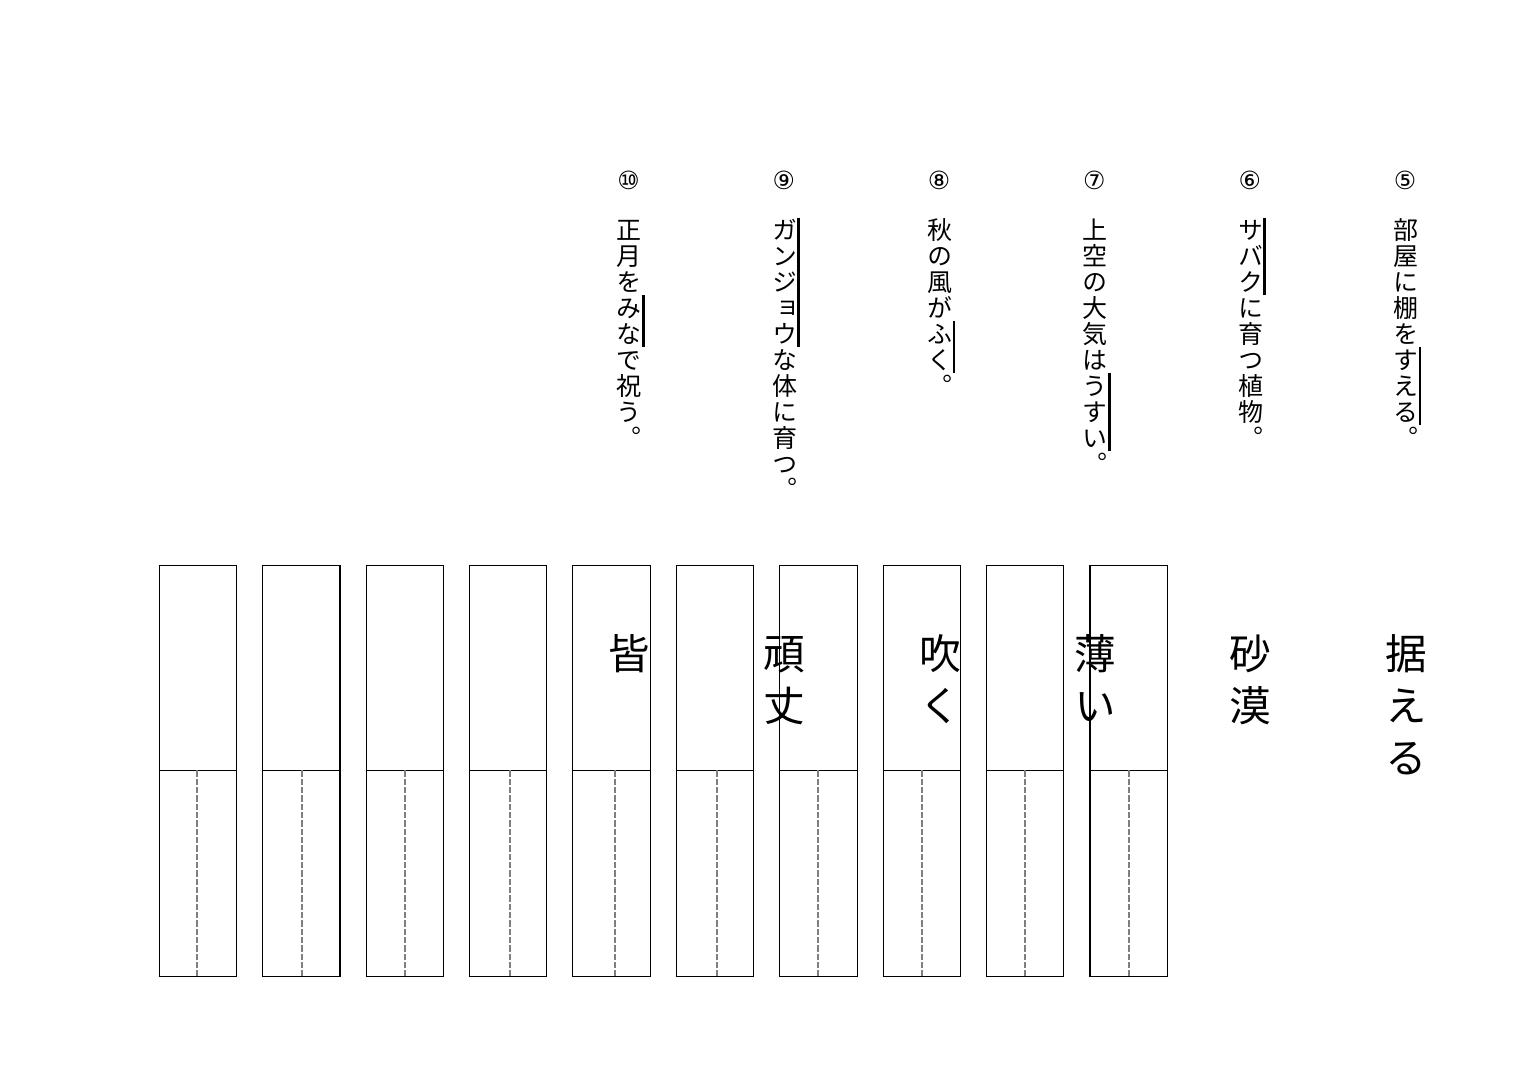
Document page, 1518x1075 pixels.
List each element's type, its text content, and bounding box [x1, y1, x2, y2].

text ⑥サバクに育つ植物。 砂漠 [1199, 166, 1302, 969]
text ⑤部屋に棚をすえる。 据える [1354, 166, 1458, 969]
text ⑩正月をみなで祝う。 皆 [578, 166, 681, 969]
text ⑧秋の風がふく。 吹く [888, 166, 992, 969]
text ⑦上空の大気はうすい。 薄い [1043, 166, 1147, 969]
text ⑨ガンジョウな体に育つ。 頑丈 [733, 166, 836, 969]
